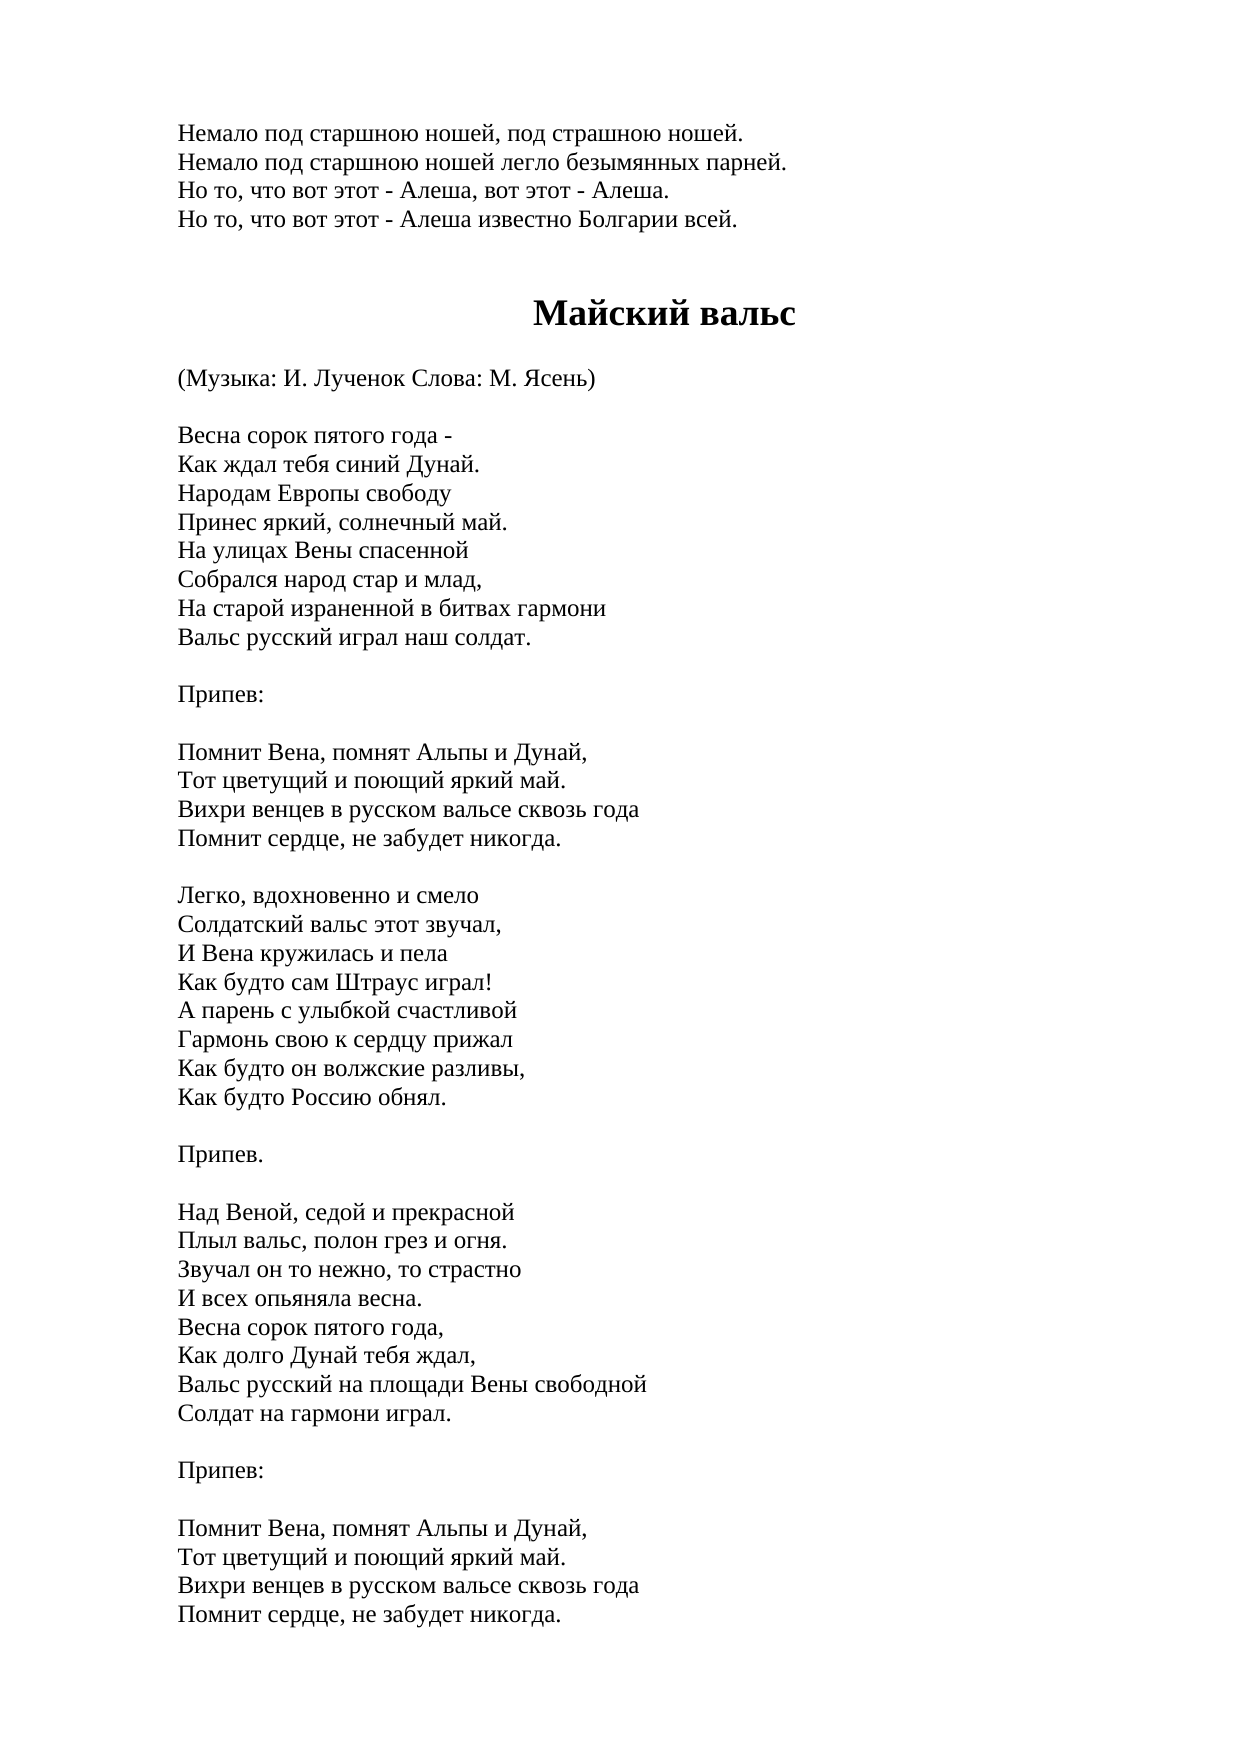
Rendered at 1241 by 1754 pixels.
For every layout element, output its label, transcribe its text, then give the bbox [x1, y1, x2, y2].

text Весна сорок пятого года - Как ждал тебя синий Дунай. Народам Европы свободу Принес яркий, солнечный май. На улицах Вены спасенной Собрался народ стар и млад, На старой израненной в битвах гармони Вальс русский играл наш солдат. Припев: Помнит Вена, помнят Альпы и Дунай, Тот цветущий и поющий яркий май. Вихри венцев в русском вальсе сквозь года Помнит сердце, не забудет никогда. Легко, вдохновенно и смело Солдатский вальс этот звучал, И Вена кружилась и пела Как будто сам Штраус играл! А парень с улыбкой счастливой Гармонь свою к сердцу прижал Как будто он волжские разливы, Как будто Россию обнял. Припев. Над Веной, седой и прекрасной Плыл вальс, полон грез и огня. Звучал он то нежно, то страстно И всех опьяняла весна. Весна сорок пятого года, Как долго Дунай тебя ждал, Вальс русский на площади Вены свободной Солдат на гармони играл. Припев: Помнит Вена, помнят Альпы и Дунай, Тот цветущий и поющий яркий май. Вихри венцев в русском вальсе сквозь года Помнит сердце, не забудет никогда. [177, 421, 1152, 1628]
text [177, 118, 1152, 261]
text Майский вальс [177, 290, 1152, 333]
text (Музыка: И. Лученок Слова: М. Ясень) [177, 363, 1152, 391]
